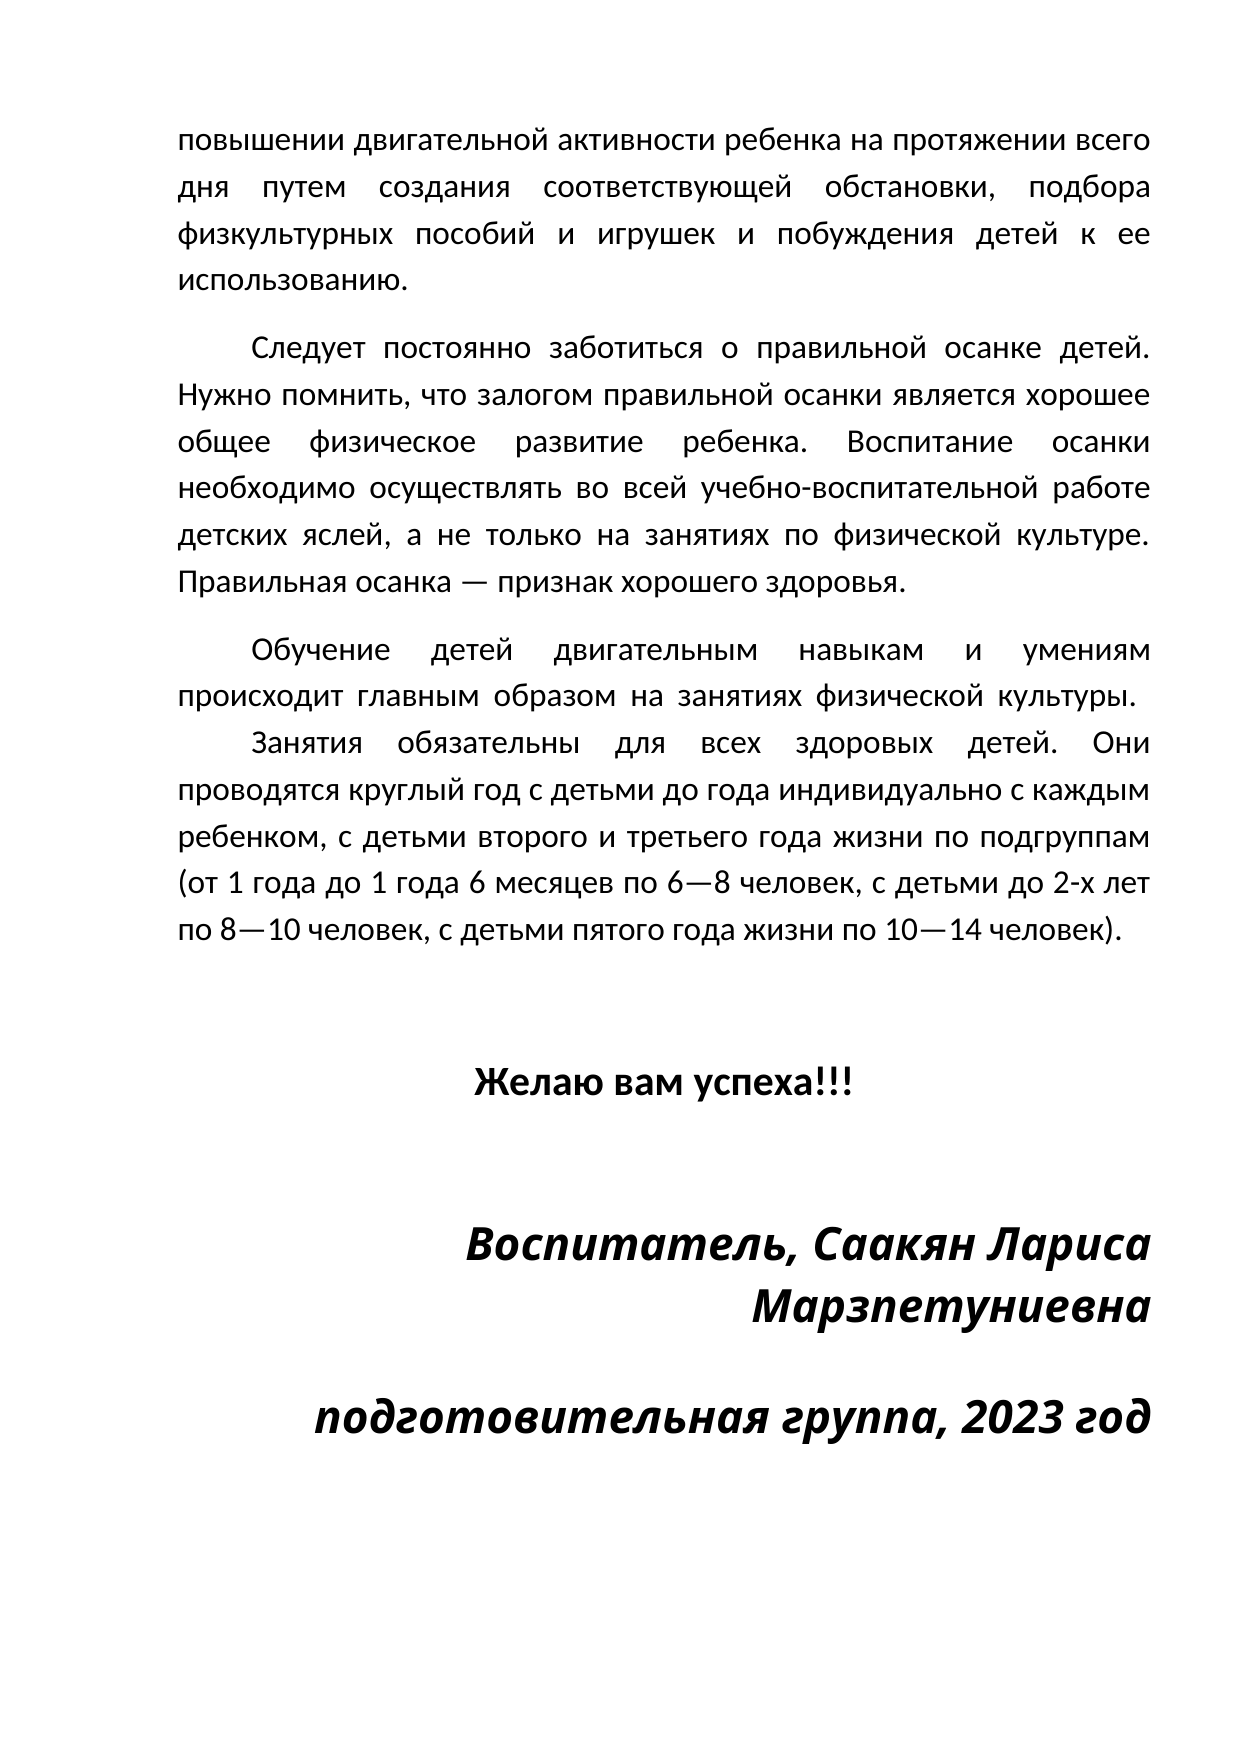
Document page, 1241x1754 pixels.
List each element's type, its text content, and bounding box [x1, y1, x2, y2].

text Обучение детей двигательным навыкам и умениям происходит главным образом на занятиях физической культуры. Занятия обязательны для всех здоровых детей. Они проводятся круглый год с детьми до года индивидуально с каждым ребенком, с детьми второго и третьего года жизни по подгруппам (от 1 года до 1 года 6 месяцев по 6—8 человек, с детьми до 2-х лет по 8—10 человек, с детьми пятого года жизни по 10—14 человек). [177, 627, 1152, 949]
text Следует постоянно заботиться о правильной осанке детей. Нужно помнить, что залогом правильной осанки является хорошее общее физическое развитие ребенка. Воспитание осанки необходимо осуществлять во всей учебно-воспитательной работе детских яслей, а не только на занятиях по физической культуре. Правильная осанка — признак хорошего здоровья. [177, 326, 1152, 601]
text Воспитатель, Саакян Лариса Марзпетуниевна [177, 1183, 1152, 1336]
text Желаю вам успеха!!! [177, 1055, 1152, 1106]
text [177, 118, 1152, 299]
text подготовительная группа, 2023 год [177, 1357, 1152, 1447]
